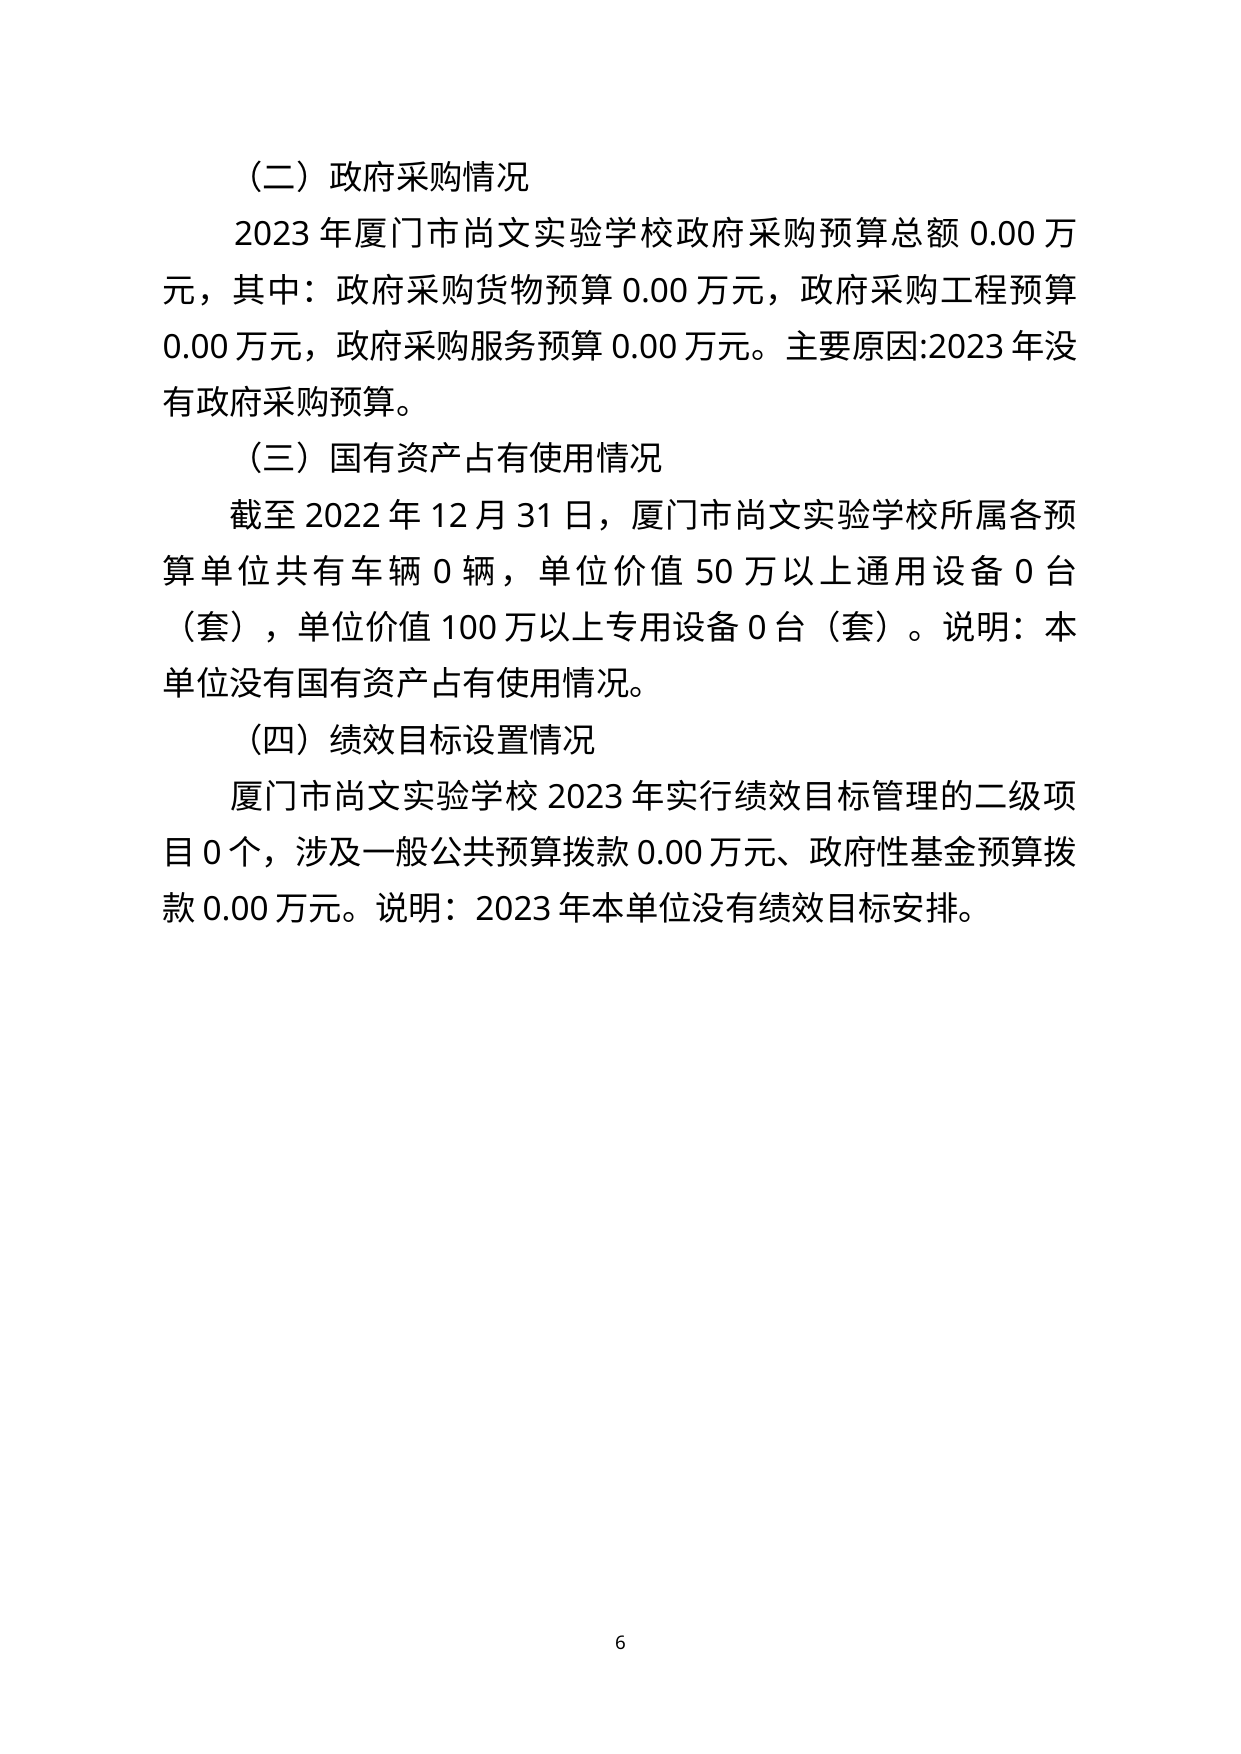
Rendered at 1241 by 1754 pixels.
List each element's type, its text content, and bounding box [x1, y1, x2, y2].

text 2023年厦门市尚文实验学校政府采购预算总额0.00万元，其中：政府采购货物预算0.00万元，政府采购工程预算0.00万元，政府采购服务预算0.00万元。主要原因:2023年没有政府采购预算。 [162, 201, 1078, 426]
text 截至2022年12月31日，厦门市尚文实验学校所属各预算单位共有车辆0辆，单位价值50万以上通用设备0台（套），单位价值100万以上专用设备0台（套）。说明：本单位没有国有资产占有使用情况。 [162, 482, 1078, 707]
text （三）国有资产占有使用情况 [162, 426, 1078, 482]
text （四）绩效目标设置情况 [162, 707, 1078, 763]
text （二）政府采购情况 [162, 144, 1078, 201]
text 厦门市尚文实验学校2023年实行绩效目标管理的二级项目0个，涉及一般公共预算拨款0.00万元、政府性基金预算拨款0.00万元。说明：2023年本单位没有绩效目标安排。 [162, 763, 1078, 932]
